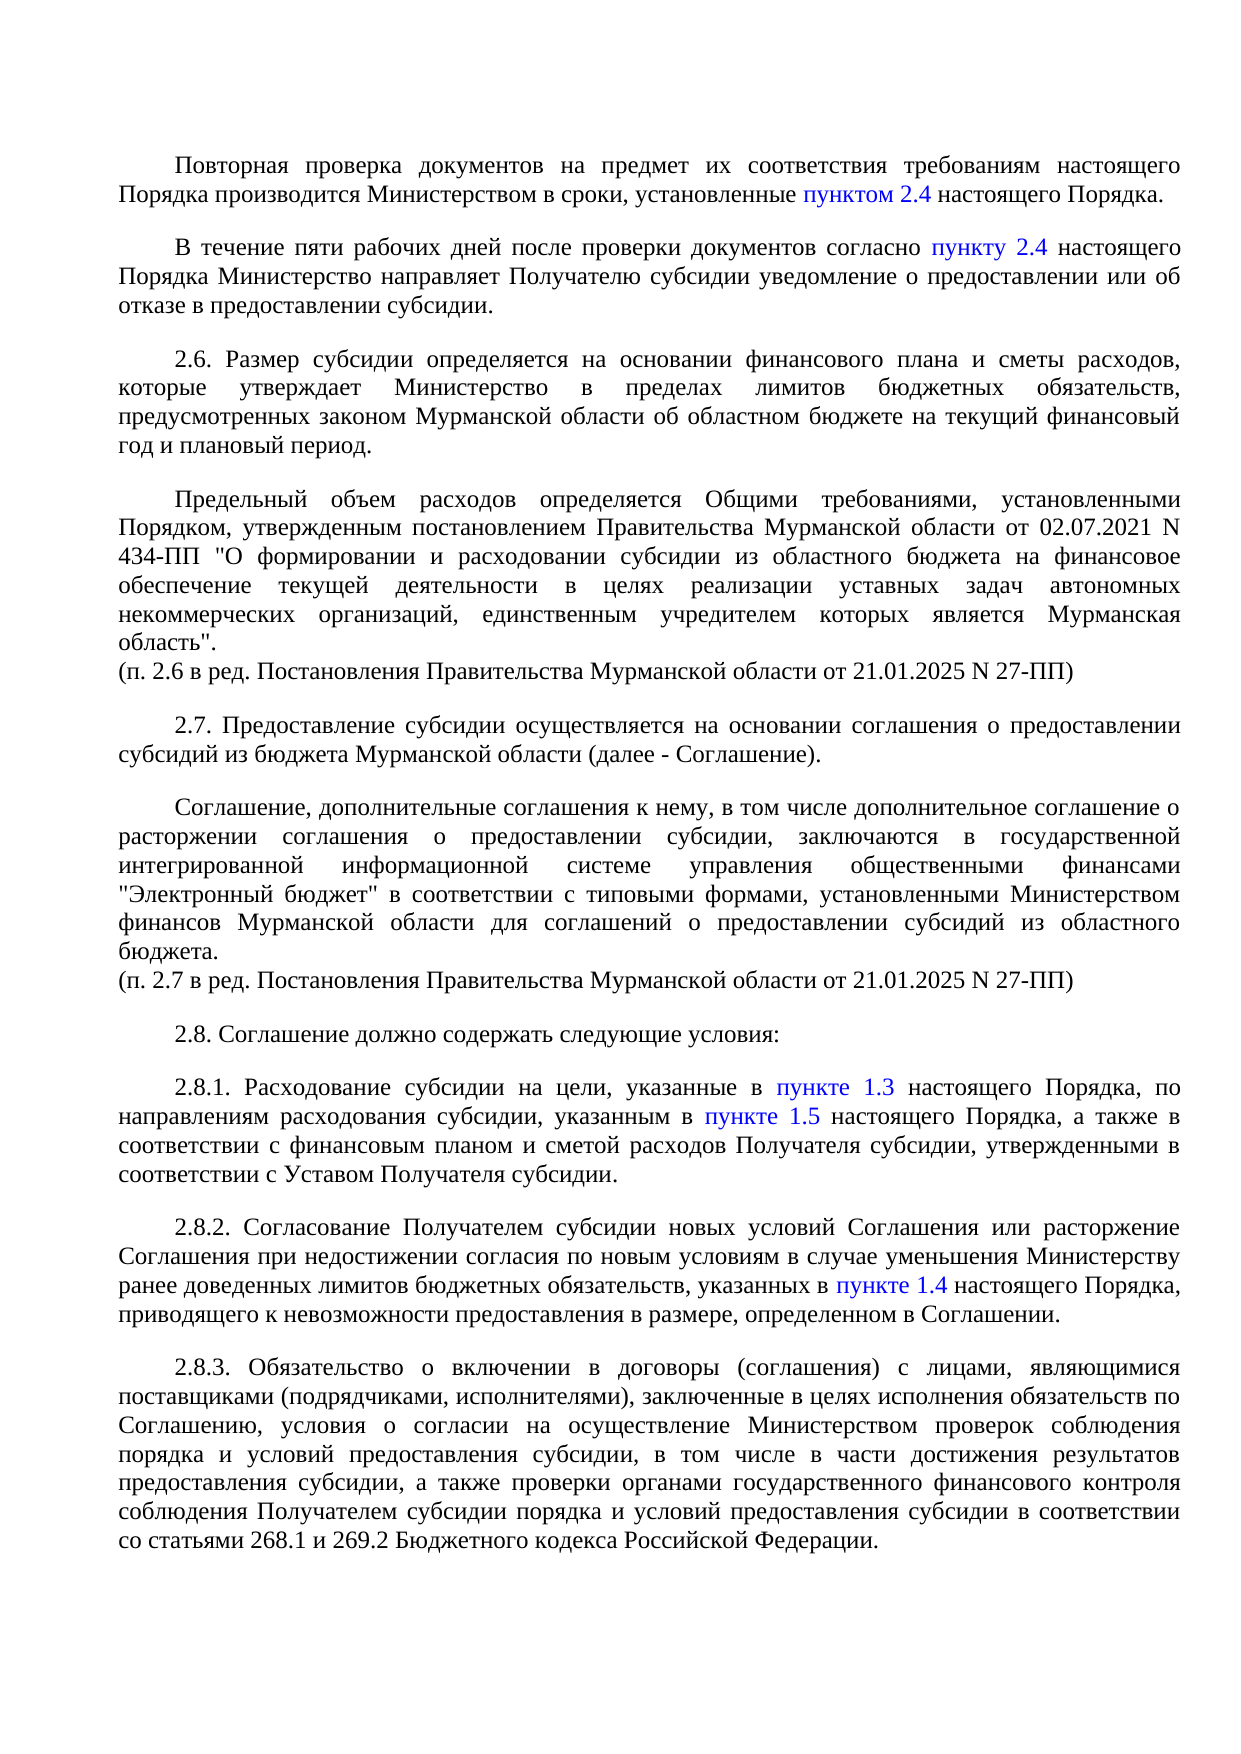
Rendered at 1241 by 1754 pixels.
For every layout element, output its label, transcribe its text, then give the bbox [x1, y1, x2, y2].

text Повторная проверка документов на предмет их соответствия требованиям настоящего Порядка производится Министерством в сроки, установленные пунктом 2.4 настоящего Порядка. [118, 150, 1181, 207]
text 2.8.1. Расходование субсидии на цели, указанные в пункте 1.3 настоящего Порядка, по направлениям расходования субсидии, указанным в пункте 1.5 настоящего Порядка, а также в соответствии с финансовым планом и сметой расходов Получателя субсидии, утвержденными в соответствии с Уставом Получателя субсидии. [118, 1072, 1181, 1187]
text Соглашение, дополнительные соглашения к нему, в том числе дополнительное соглашение о расторжении соглашения о предоставлении субсидии, заключаются в государственной интегрированной информационной системе управления общественными финансами "Электронный бюджет" в соответствии с типовыми формами, установленными Министерством финансов Мурманской области для соглашений о предоставлении субсидий из областного бюджета. [118, 792, 1181, 965]
text (п. 2.6 в ред. Постановления Правительства Мурманской области от 21.01.2025 N 27-ПП) [118, 656, 1181, 685]
text (п. 2.7 в ред. Постановления Правительства Мурманской области от 21.01.2025 N 27-ПП) [118, 965, 1181, 994]
text 2.7. Предоставление субсидии осуществляется на основании соглашения о предоставлении субсидий из бюджета Мурманской области (далее - Соглашение). [118, 710, 1181, 767]
text 2.8.3. Обязательство о включении в договоры (соглашения) с лицами, являющимися поставщиками (подрядчиками, исполнителями), заключенные в целях исполнения обязательств по Соглашению, условия о согласии на осуществление Министерством проверок соблюдения порядка и условий предоставления субсидии, в том числе в части достижения результатов предоставления субсидии, а также проверки органами государственного финансового контроля соблюдения Получателем субсидии порядка и условий предоставления субсидии в соответствии со статьями 268.1 и 269.2 Бюджетного кодекса Российской Федерации. [118, 1352, 1181, 1554]
text 2.8.2. Согласование Получателем субсидии новых условий Соглашения или расторжение Соглашения при недостижении согласия по новым условиям в случае уменьшения Министерству ранее доведенных лимитов бюджетных обязательств, указанных в пункте 1.4 настоящего Порядка, приводящего к невозможности предоставления в размере, определенном в Соглашении. [118, 1212, 1181, 1327]
text 2.6. Размер субсидии определяется на основании финансового плана и сметы расходов, которые утверждает Министерство в пределах лимитов бюджетных обязательств, предусмотренных законом Мурманской области об областном бюджете на текущий финансовый год и плановый период. [118, 344, 1181, 459]
text Предельный объем расходов определяется Общими требованиями, установленными Порядком, утвержденным постановлением Правительства Мурманской области от 02.07.2021 N 434-ПП "О формировании и расходовании субсидии из областного бюджета на финансовое обеспечение текущей деятельности в целях реализации уставных задач автономных некоммерческих организаций, единственным учредителем которых является Мурманская область". [118, 484, 1181, 656]
text В течение пяти рабочих дней после проверки документов согласно пункту 2.4 настоящего Порядка Министерство направляет Получателю субсидии уведомление о предоставлении или об отказе в предоставлении субсидии. [118, 232, 1181, 319]
text 2.8. Соглашение должно содержать следующие условия: [118, 1019, 1181, 1047]
